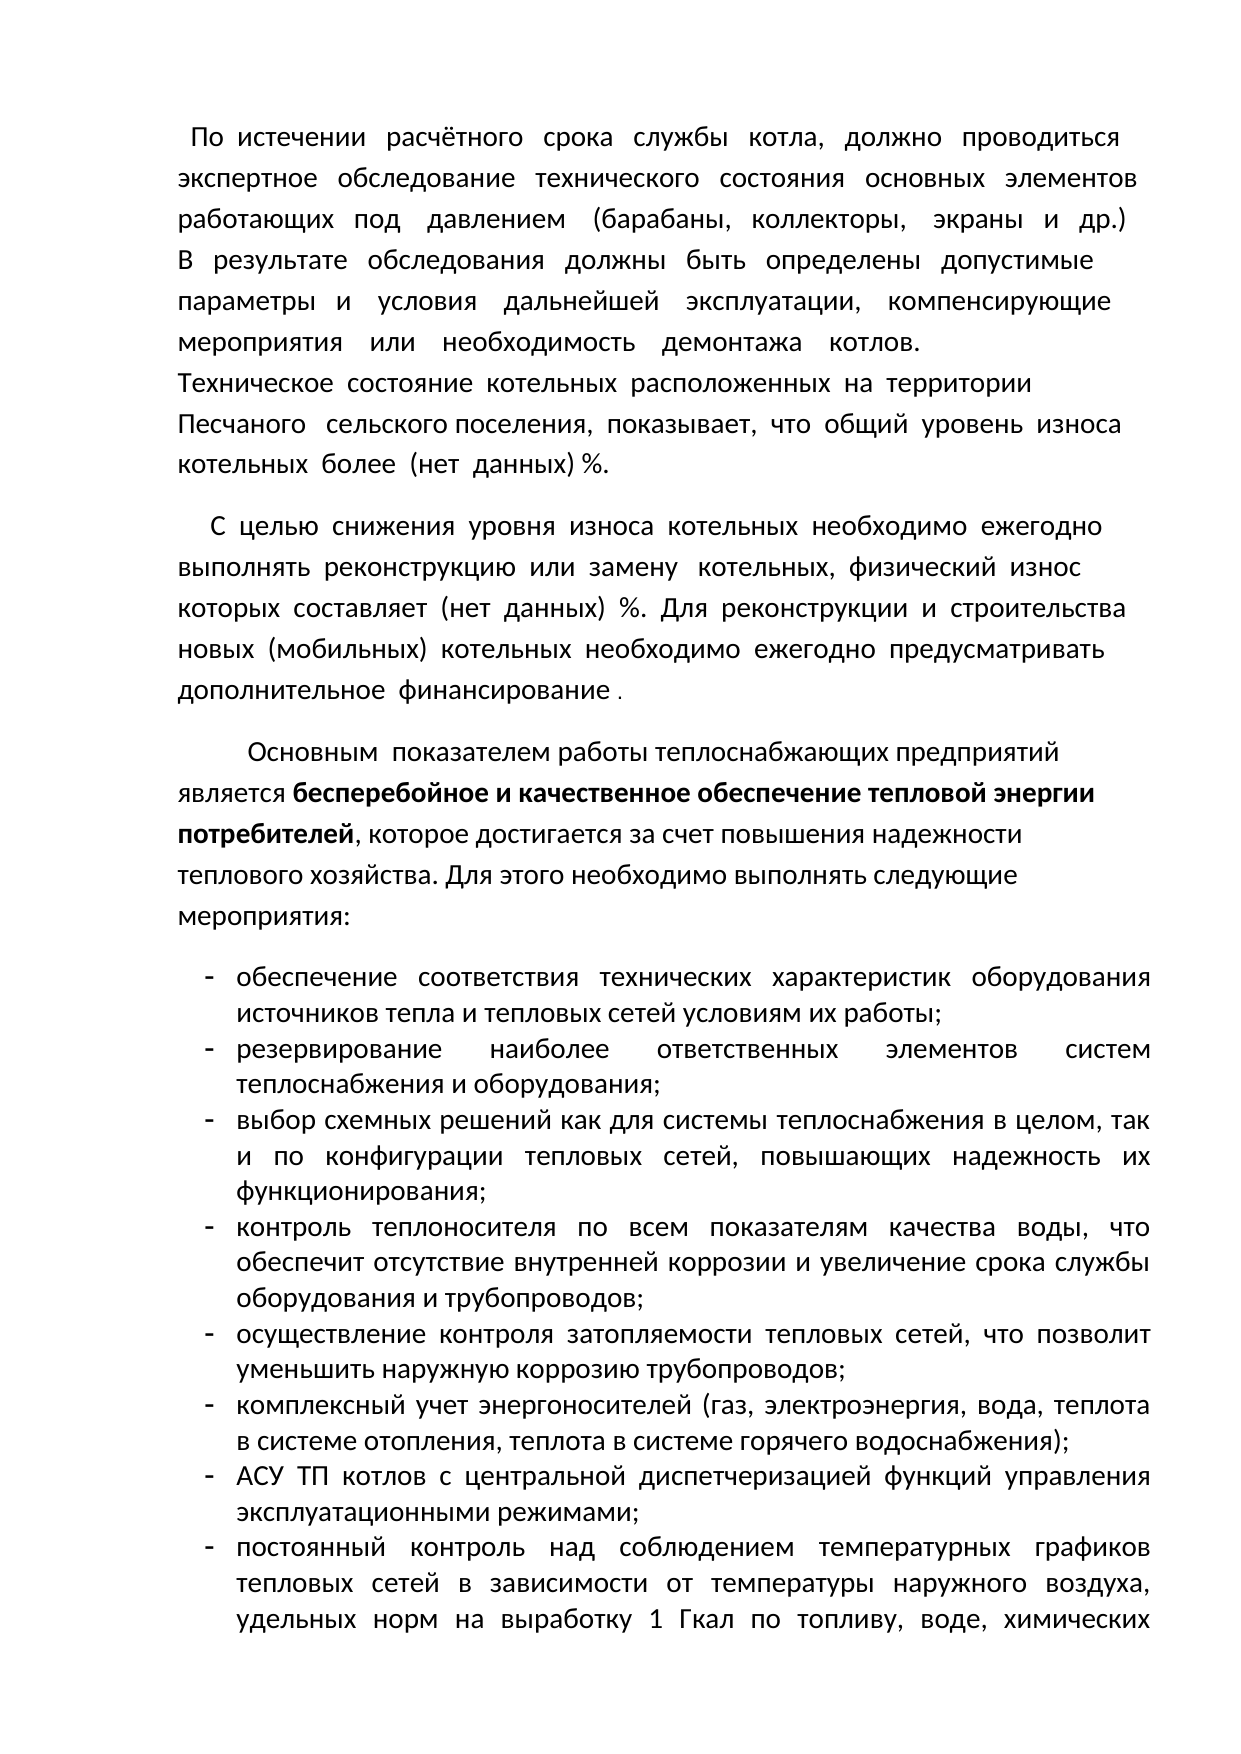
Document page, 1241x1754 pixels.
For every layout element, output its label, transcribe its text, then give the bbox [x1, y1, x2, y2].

text По истечении расчётного срока службы котла, должно проводиться экспертное обследование технического состояния основных элементов работающих под давлением (барабаны, коллекторы, экраны и др.) В результате обследования должны быть определены допустимые параметры и условия дальнейшей эксплуатации, компенсирующие мероприятия или необходимость демонтажа котлов. Техническое состояние котельных расположенных на территории Песчаного сельского поселения, показывает, что общий уровень износа котельных более (нет данных) %. [177, 118, 1152, 481]
list осуществление контроля затопляемости тепловых сетей, что позволит уменьшить наружную коррозию трубопроводов; [204, 1315, 1152, 1386]
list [204, 1528, 1152, 1635]
text С целью снижения уровня износа котельных необходимо ежегодно выполнять реконструкцию или замену котельных, физический износ которых составляет (нет данных) %. Для реконструкции и строительства новых (мобильных) котельных необходимо ежегодно предусматривать дополнительное финансирование . [177, 507, 1152, 707]
list выбор схемных решений как для системы теплоснабжения в целом, так и по конфигурации тепловых сетей, повышающих надежность их функционирования; [204, 1101, 1152, 1208]
list контроль теплоносителя по всем показателям качества воды, что обеспечит отсутствие внутренней коррозии и увеличение срока службы оборудования и трубопроводов; [204, 1208, 1152, 1315]
list комплексный учет энергоносителей (газ, электроэнергия, вода, теплота в системе отопления, теплота в системе горячего водоснабжения); [204, 1386, 1152, 1457]
list обеспечение соответствия технических характеристик оборудования источников тепла и тепловых сетей условиям их работы; [204, 958, 1152, 1030]
list АСУ ТП котлов с центральной диспетчеризацией функций управления эксплуатационными режимами; [204, 1457, 1152, 1528]
list резервирование наиболее ответственных элементов систем теплоснабжения и оборудования; [204, 1030, 1152, 1101]
text Основным показателем работы теплоснабжающих предприятий является бесперебойное и качественное обеспечение тепловой энергии потребителей, которое достигается за счет повышения надежности теплового хозяйства. Для этого необходимо выполнять следующие мероприятия: [177, 733, 1152, 932]
